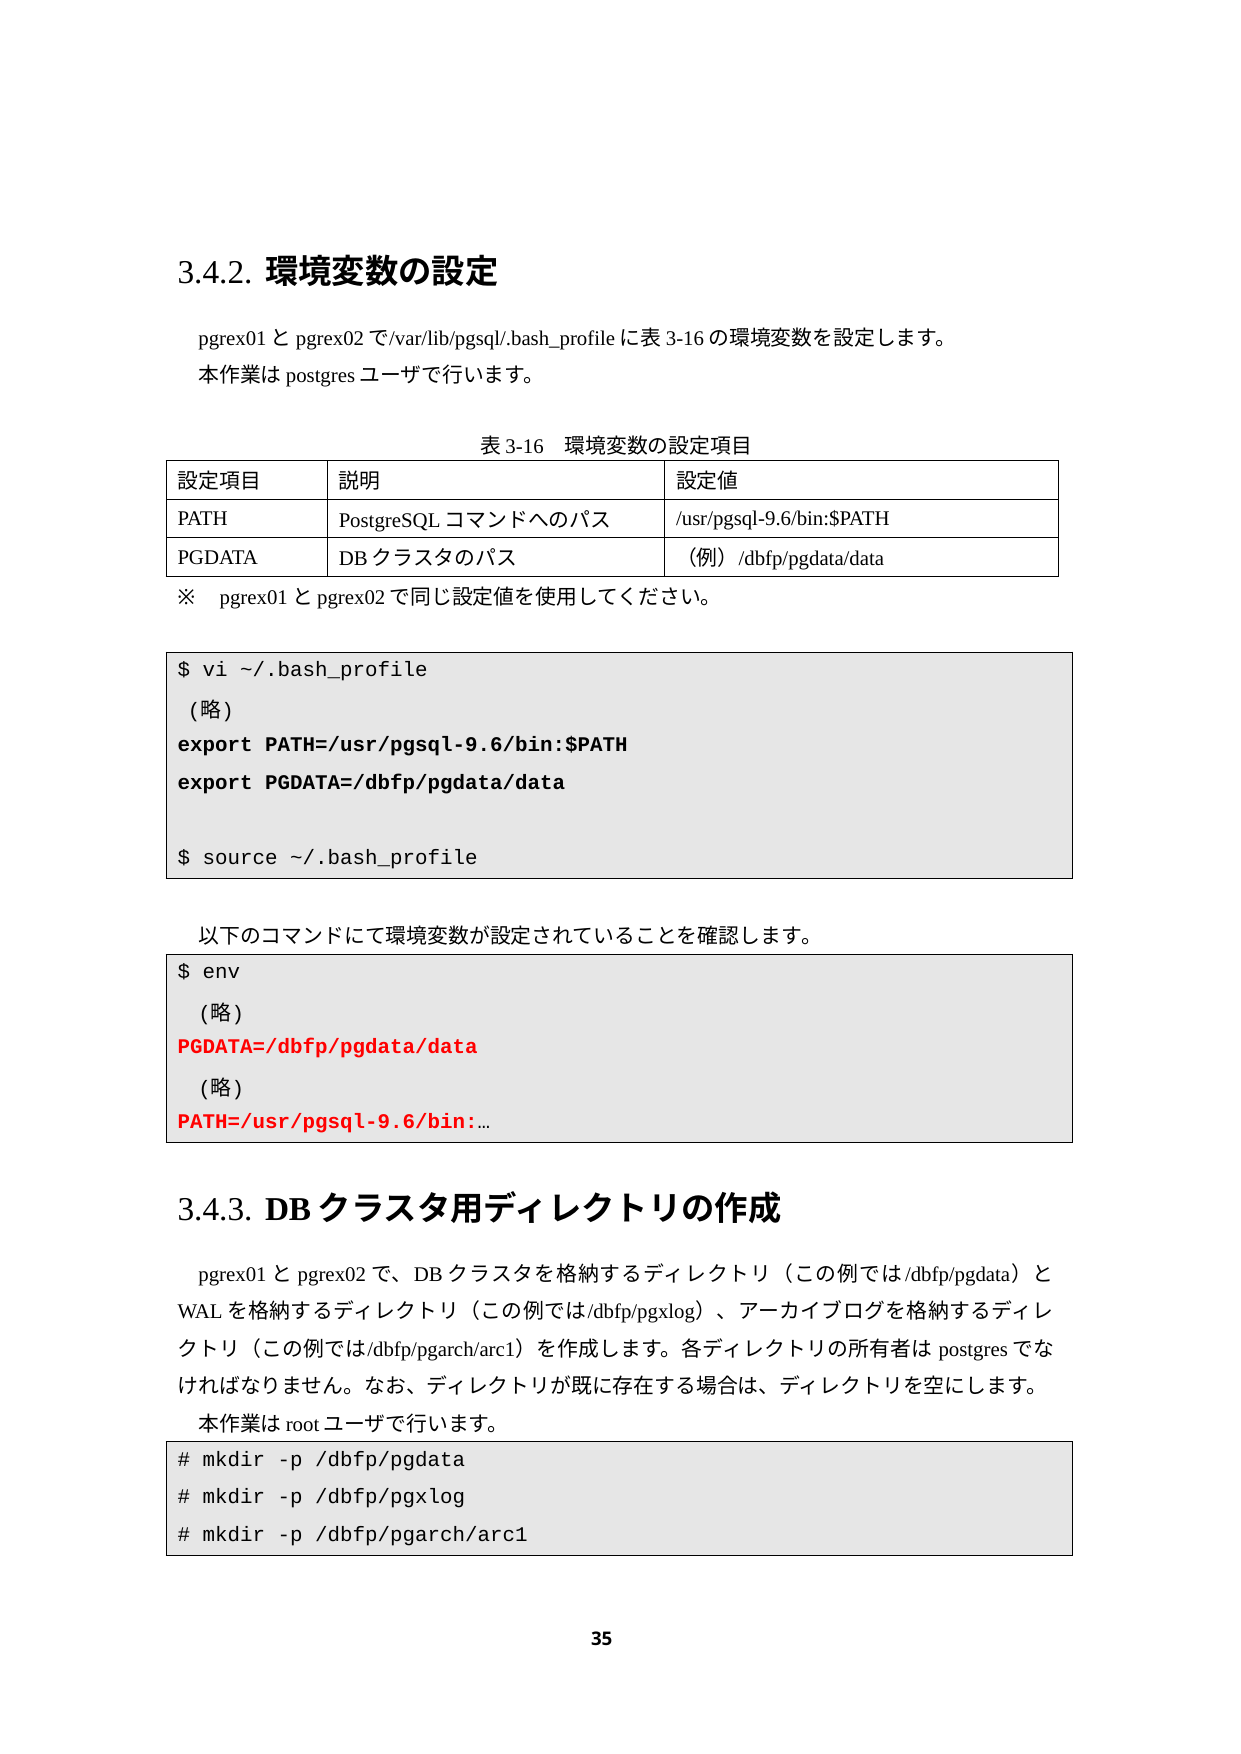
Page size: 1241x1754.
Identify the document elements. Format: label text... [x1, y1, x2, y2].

text 本作業はrootユーザで行います。 [177, 1404, 1054, 1441]
table_cell PGDATA [167, 538, 327, 576]
text 本作業はpostgresユーザで行います。 [177, 355, 1054, 392]
table_header $ vi ~/.bash_profile (略) export PATH=/usr/pgsql-9.6/bin:$PATH export PGDATA=/dbfp/pgdata/data $ source ~/.bash_profile [167, 653, 1072, 878]
table_cell （例）/dbfp/pgdata/data [665, 538, 1058, 576]
table_header 説明 [328, 461, 664, 498]
subtitle 環境変数の設定 [177, 232, 1063, 307]
text 表 3-6 環境変数の設定項目 [177, 430, 1054, 460]
table_cell PostgreSQLコマンドへのパス [328, 500, 664, 537]
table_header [167, 1442, 1072, 1555]
list pgrex01とpgrex02で同じ設定値を使用してください。 [177, 577, 1054, 614]
text pgrex01とpgrex02で、DBクラスタを格納するディレクトリ（この例では/dbfp/pgdata）とWALを格納するディレクトリ（この例では/dbfp/pgxlog）、アーカイブログを格納するディレクトリ（この例では/dbfp/pgarch/arc1）を作成します。各ディレクトリの所有者はpostgresでなければなりません。なお、ディレクトリが既に存在する場合は、ディレクトリを空にします。 [177, 1254, 1054, 1404]
table_cell /usr/pgsql-9.6/bin:$PATH [665, 500, 1058, 537]
text pgrex01とpgrex02で/var/lib/pgsql/.bash_profileに表 3-6の環境変数を設定します。 [177, 317, 1054, 355]
table_header 設定値 [665, 461, 1058, 498]
table_header $ env (略) PGDATA=/dbfp/pgdata/data (略) PATH=/usr/pgsql-9.6/bin:… [167, 955, 1072, 1142]
subtitle DBクラスタ用ディレクトリの作成 [177, 1168, 1063, 1243]
table_cell PATH [167, 500, 327, 537]
table_cell DBクラスタのパス [328, 538, 664, 576]
text 以下のコマンドにて環境変数が設定されていることを確認します。 [177, 916, 1054, 954]
table_header 設定項目 [167, 461, 327, 498]
